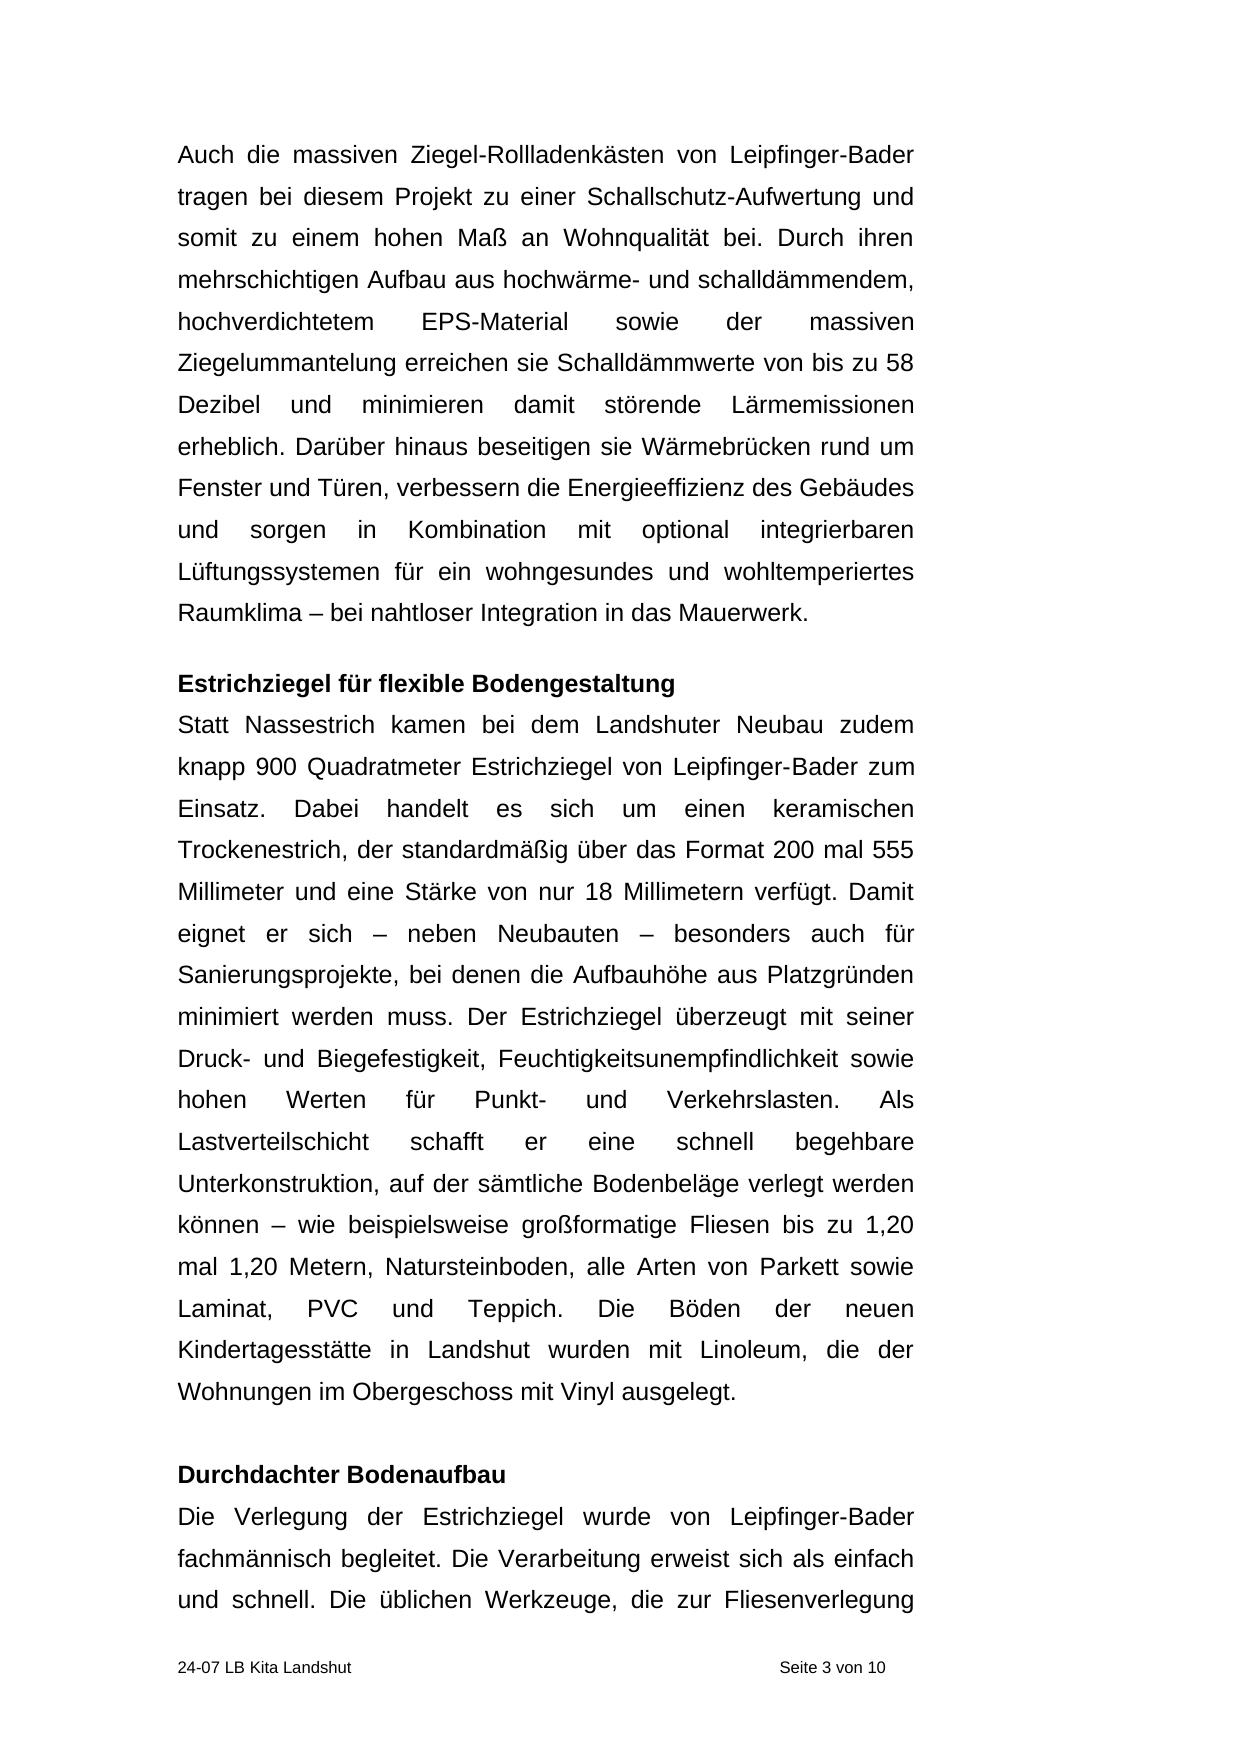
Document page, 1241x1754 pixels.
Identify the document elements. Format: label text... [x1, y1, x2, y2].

text Auch die massiven Ziegel-Rollladenkästen von Leipfinger-Bader tragen bei diesem Projekt zu einer Schallschutz-Aufwertung und somit zu einem hohen Maß an Wohnqualität bei. Durch ihren mehrschichtigen Aufbau aus hochwärme- und schalldämmendem, hochverdichtetem EPS-Material sowie der massiven Ziegelummantelung erreichen sie Schalldämmwerte von bis zu 58 Dezibel und minimieren damit störende Lärmemissionen erheblich. Darüber hinaus beseitigen sie Wärmebrücken rund um Fenster und Türen, verbessern die Energieeffizienz des Gebäudes und sorgen in Kombination mit optional integrierbaren Lüftungssystemen für ein wohngesundes und wohltemperiertes Raumklima – bei nahtloser Integration in das Mauerwerk. [177, 130, 915, 630]
text Statt Nassestrich kamen bei dem Landshuter Neubau zudem knapp 900 Quadratmeter Estrichziegel von Leipfinger-Bader zum Einsatz. Dabei handelt es sich um einen keramischen Trockenestrich, der standardmäßig über das Format 200 mal 555 Millimeter und eine Stärke von nur 18 Millimetern verfügt. Damit eignet er sich – neben Neubauten – besonders auch für Sanierungsprojekte, bei denen die Aufbauhöhe aus Platzgründen minimiert werden muss. Der Estrichziegel überzeugt mit seiner Druck- und Biegefestigkeit, Feuchtigkeitsunempfindlichkeit sowie hohen Werten für Punkt- und Verkehrslasten. Als Lastverteilschicht schafft er eine schnell begehbare Unterkonstruktion, auf der sämtliche Bodenbeläge verlegt werden können – wie beispielsweise großformatige Fliesen bis zu 1,20 mal 1,20 Metern, Natursteinboden, alle Arten von Parkett sowie Laminat, PVC und Teppich. Die Böden der neuen Kindertagesstätte in Landshut wurden mit Linoleum, die der Wohnungen im Obergeschoss mit Vinyl ausgelegt. [177, 700, 915, 1409]
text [177, 1492, 915, 1617]
text Estrichziegel für flexible Bodengestaltung [177, 659, 915, 700]
text Durchdachter Bodenaufbau [177, 1450, 915, 1492]
